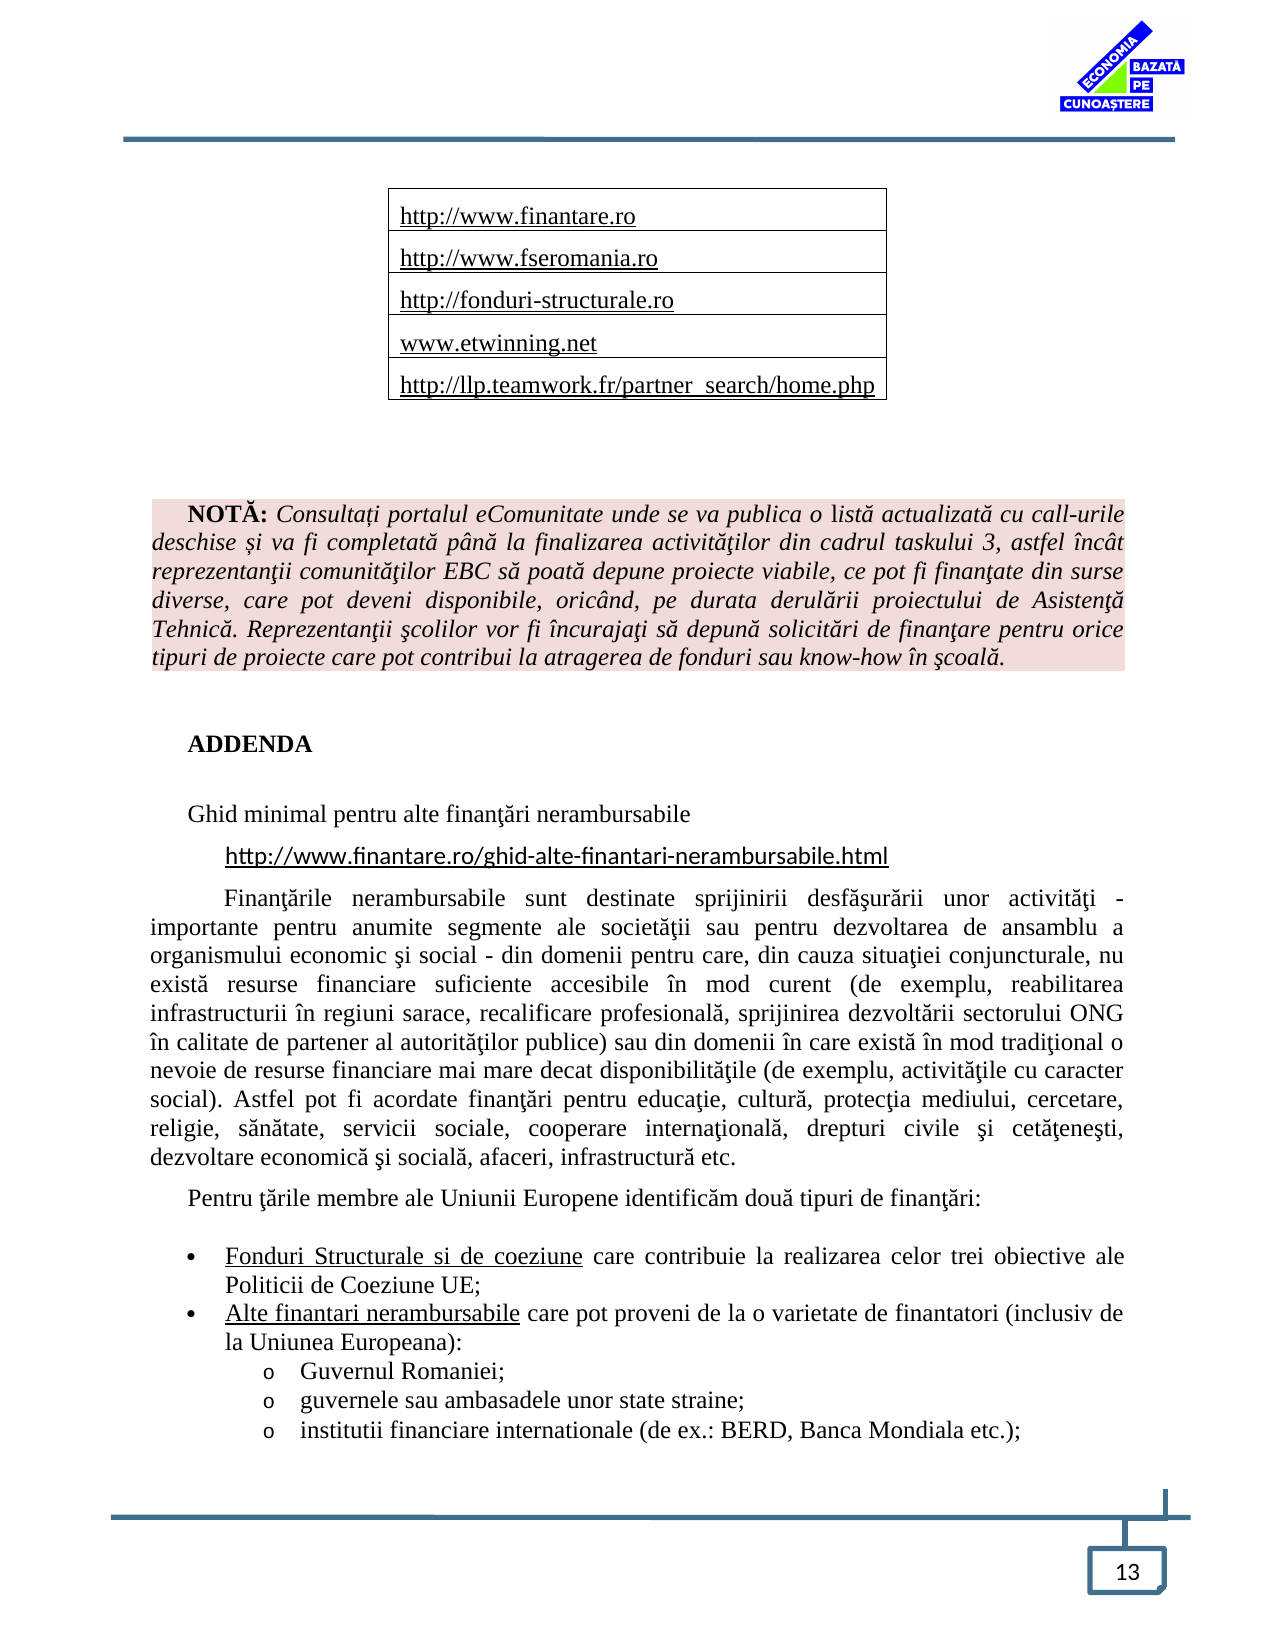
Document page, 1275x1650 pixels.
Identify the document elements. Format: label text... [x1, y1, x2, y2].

table_cell www.etwinning.net [389, 315, 886, 357]
text Ghid minimal pentru alte finanţări nerambursabile [150, 799, 1125, 827]
text http://www.finantare.ro/ghid-alte-finantari-nerambursabile.html [150, 840, 1125, 871]
table_cell http://www.finantare.ro [389, 189, 886, 230]
picture [1050, 15, 1191, 119]
table_cell http://fonduri-structurale.ro [389, 273, 886, 314]
text Finanţările nerambursabile sunt destinate sprijinirii desfăşurării unor activităţi - importante pentru anumite segmente ale societăţii sau pentru dezvoltarea de ansamblu a organismului economic şi social - din domenii pentru care, din cauza situaţiei conjuncturale, nu există resurse financiare suficiente accesibile în mod curent (de exemplu, reabilitarea infrastructurii în regiuni sarace, recalificare profesională, sprijinirea dezvoltării sectorului ONG în calitate de partener al autorităţilor publice) sau din domenii în care există în mod tradiţional o nevoie de resurse financiare mai mare decat disponibilităţile (de exemplu, activităţile cu caracter social). Astfel pot fi acordate finanţări pentru educaţie, cultură, protecţia mediului, cercetare, religie, sănătate, servicii sociale, cooperare internaţională, drepturi civile şi cetăţeneşti, dezvoltare economică şi socială, afaceri, infrastructură etc. [150, 883, 1125, 1171]
list Alte finantari nerambursabile care pot proveni de la o varietate de finantatori (inclusiv de la Uniunea Europeana): [187, 1298, 1125, 1356]
list Guvernul Romaniei; [262, 1356, 1125, 1386]
text Pentru ţările membre ale Uniunii Europene identificăm două tipuri de finanţări: [150, 1183, 1125, 1212]
table_cell http://www.fseromania.ro [389, 231, 886, 272]
text NOTĂ: Consultați portalul eComunitate unde se va publica o listă actualizată cu call-urile deschise și va fi completată până la finalizarea activităţilor din cadrul taskului 3, astfel încât reprezentanţii comunităţilor EBC să poată depune proiecte viabile, ce pot fi finanţate din surse diverse, care pot deveni disponibile, oricând, pe durata derulării proiectului de Asistenţă Tehnică. Reprezentanţii şcolilor vor fi încurajaţi să depună solicitări de finanţare pentru orice tipuri de proiecte care pot contribui la atragerea de fonduri sau know-how în şcoală. [152, 499, 1125, 671]
text ADDENDA [150, 729, 1125, 757]
list institutii financiare internationale (de ex.: BERD, Banca Mondiala etc.); [262, 1415, 1125, 1445]
list Fonduri Structurale si de coeziune care contribuie la realizarea celor trei obiective ale Politicii de Coeziune UE; [187, 1241, 1125, 1298]
list guvernele sau ambasadele unor state straine; [262, 1386, 1125, 1415]
table_cell http://llp.teamwork.fr/partner_search/home.php [389, 358, 886, 399]
